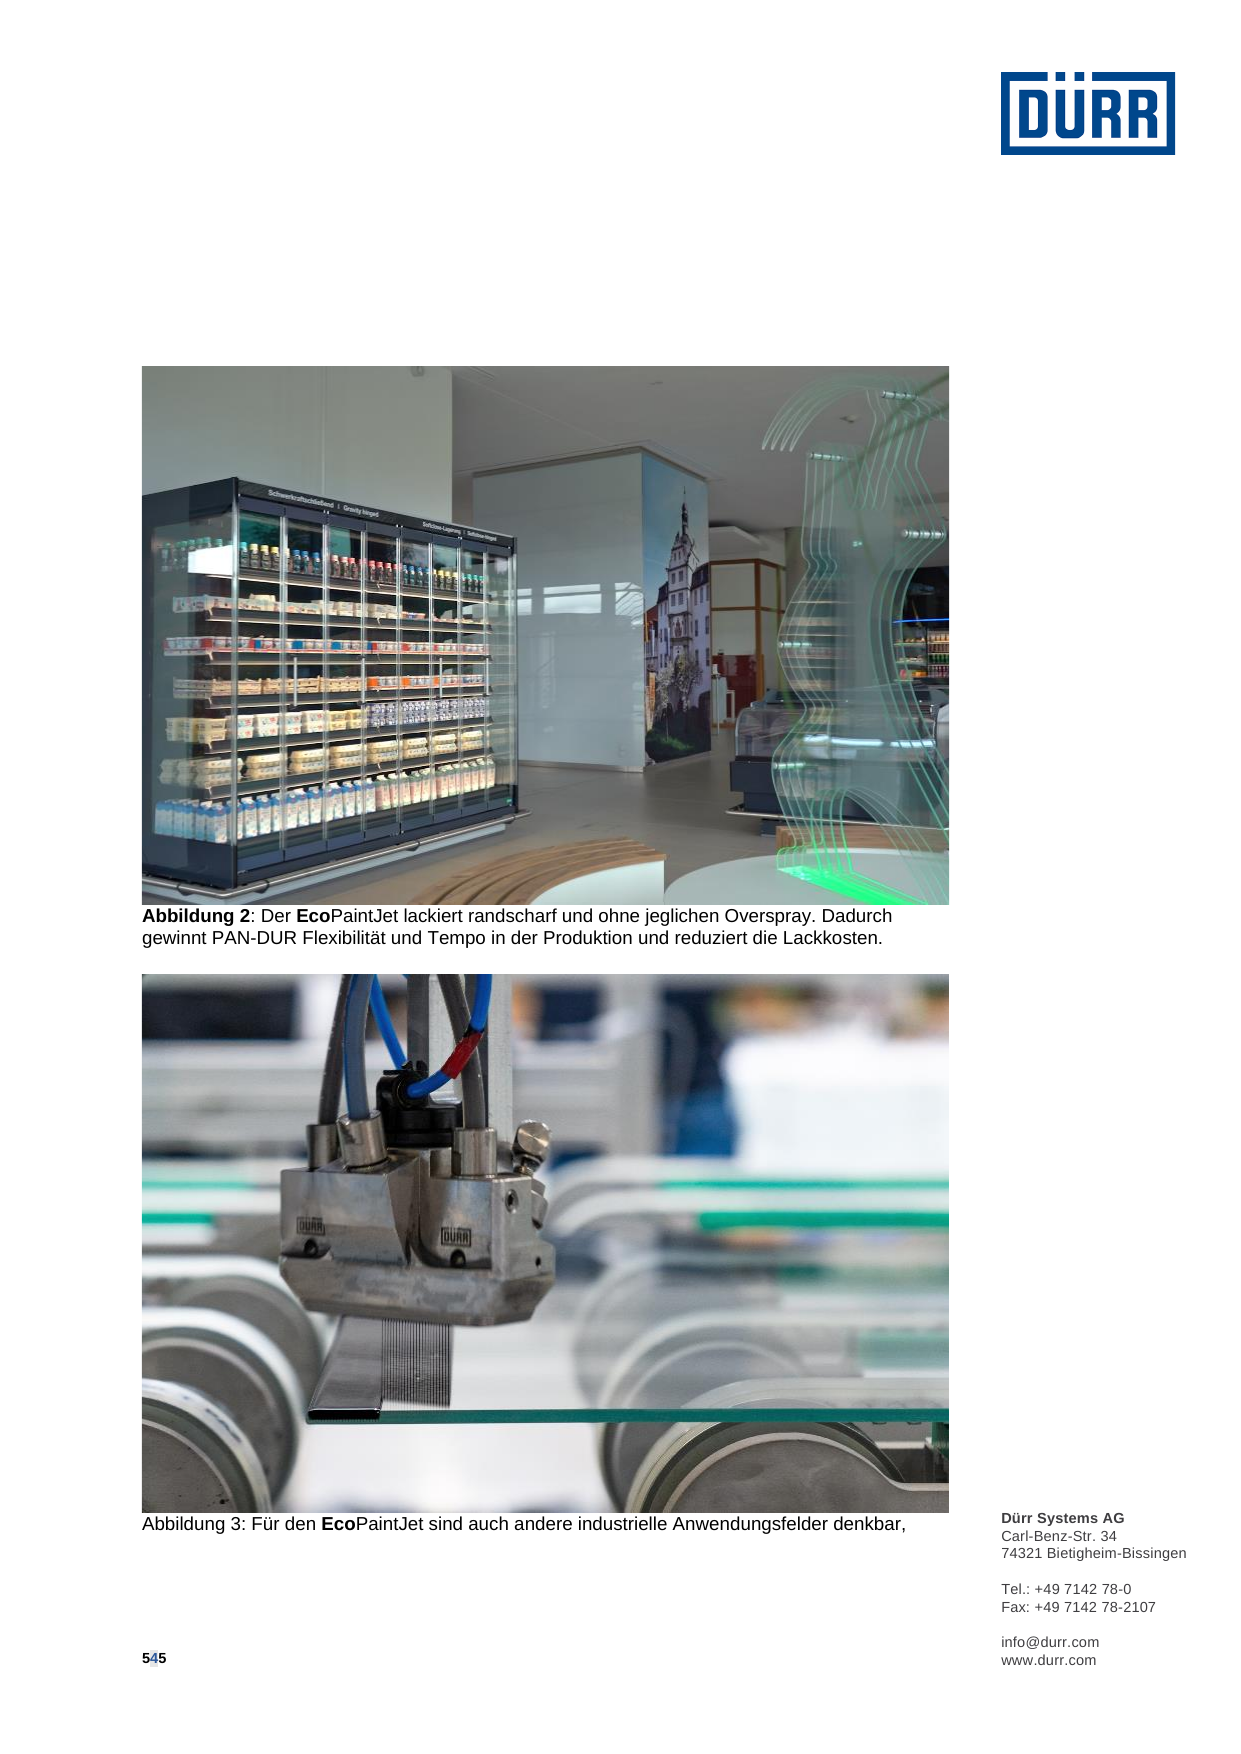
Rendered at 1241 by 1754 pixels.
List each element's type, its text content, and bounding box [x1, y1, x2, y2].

picture [1001, 72, 1175, 155]
picture [141, 366, 950, 905]
picture [141, 974, 949, 1513]
text Abbildung 2: Der EcoPaintJet lackiert randscharf und ohne jeglichen Overspray. Dadurch gewinnt PAN-DUR Flexibilität und Tempo in der Produktion und reduziert die Lackkosten. [142, 905, 951, 974]
